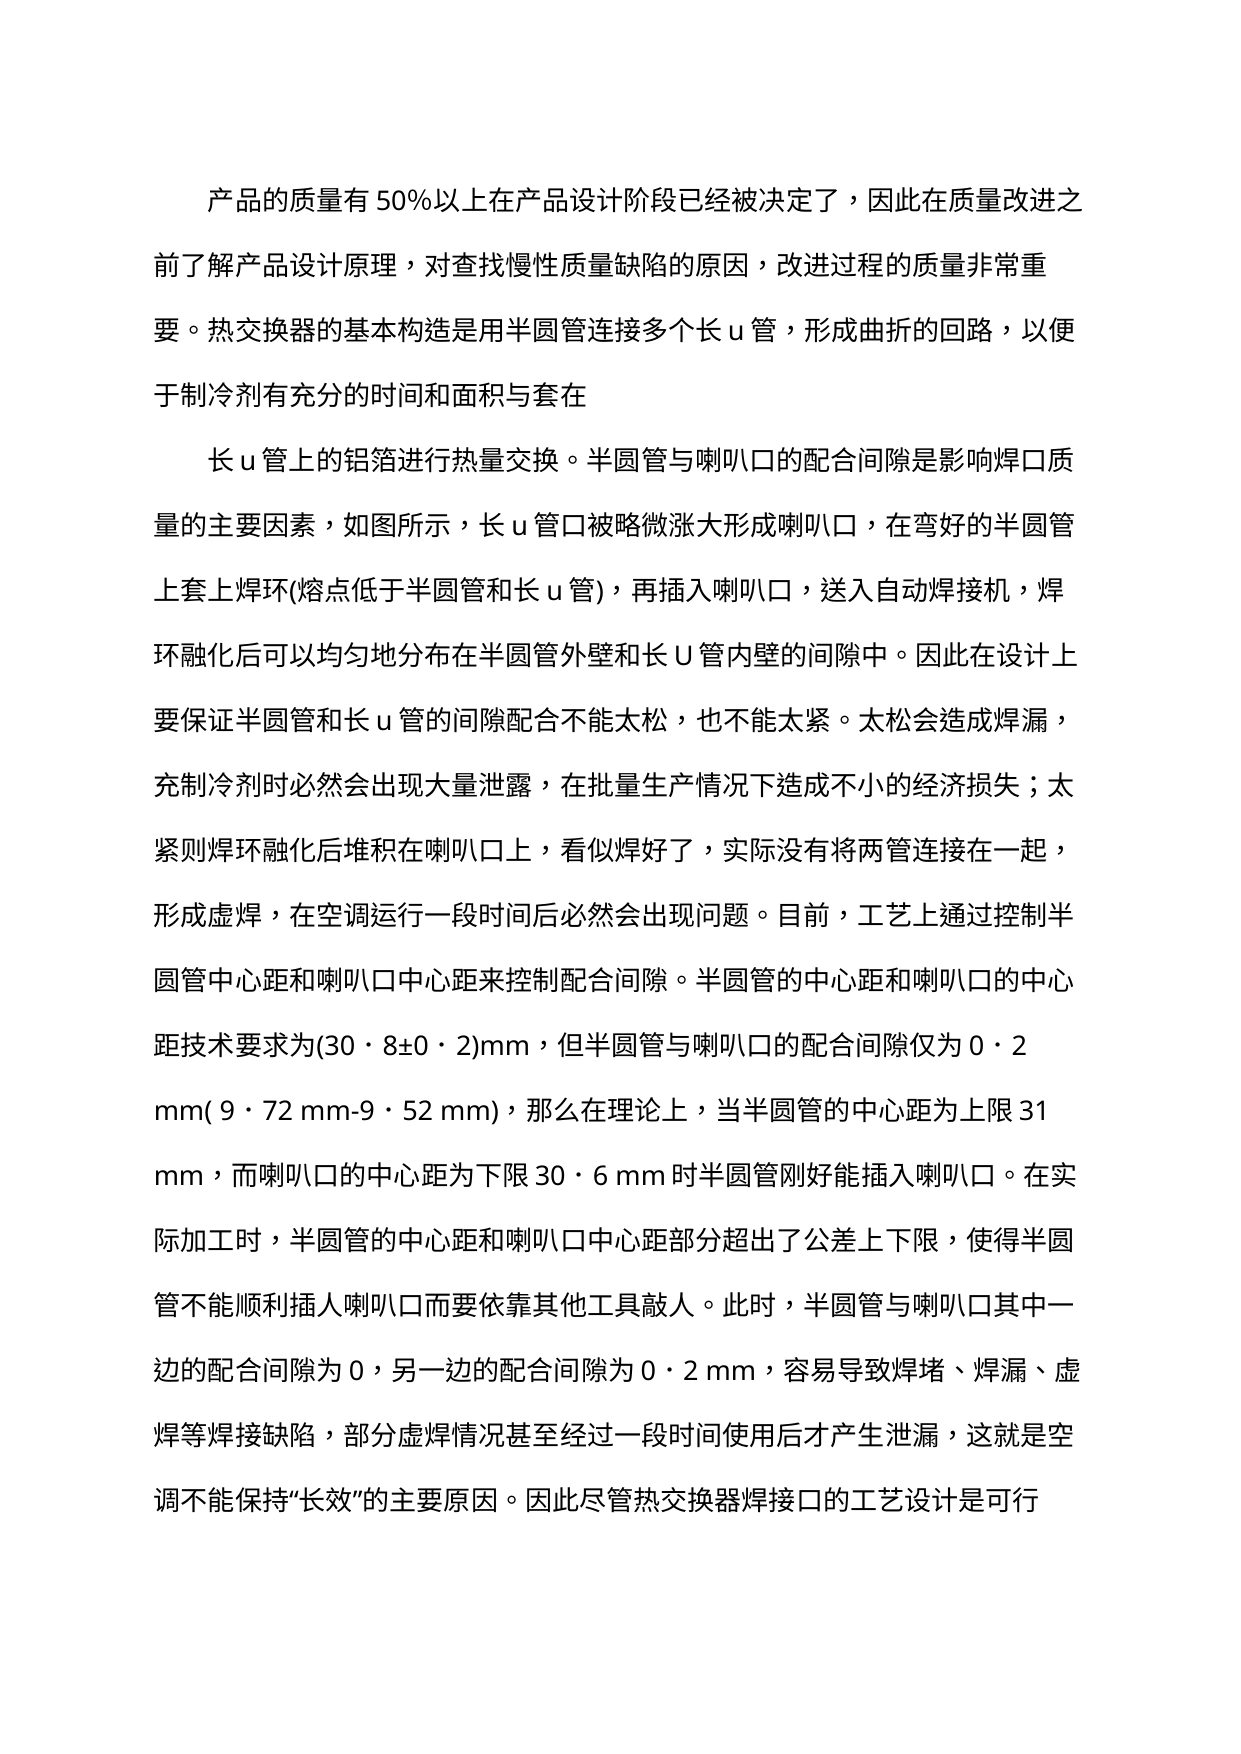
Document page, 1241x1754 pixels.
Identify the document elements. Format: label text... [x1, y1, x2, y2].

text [153, 428, 1087, 1533]
text 产品的质量有50％以上在产品设计阶段已经被决定了，因此在质量改进之前了解产品设计原理，对查找慢性质量缺陷的原因，改进过程的质量非常重要。热交换器的基本构造是用半圆管连接多个长u管，形成曲折的回路，以便于制冷剂有充分的时间和面积与套在 [153, 168, 1087, 428]
